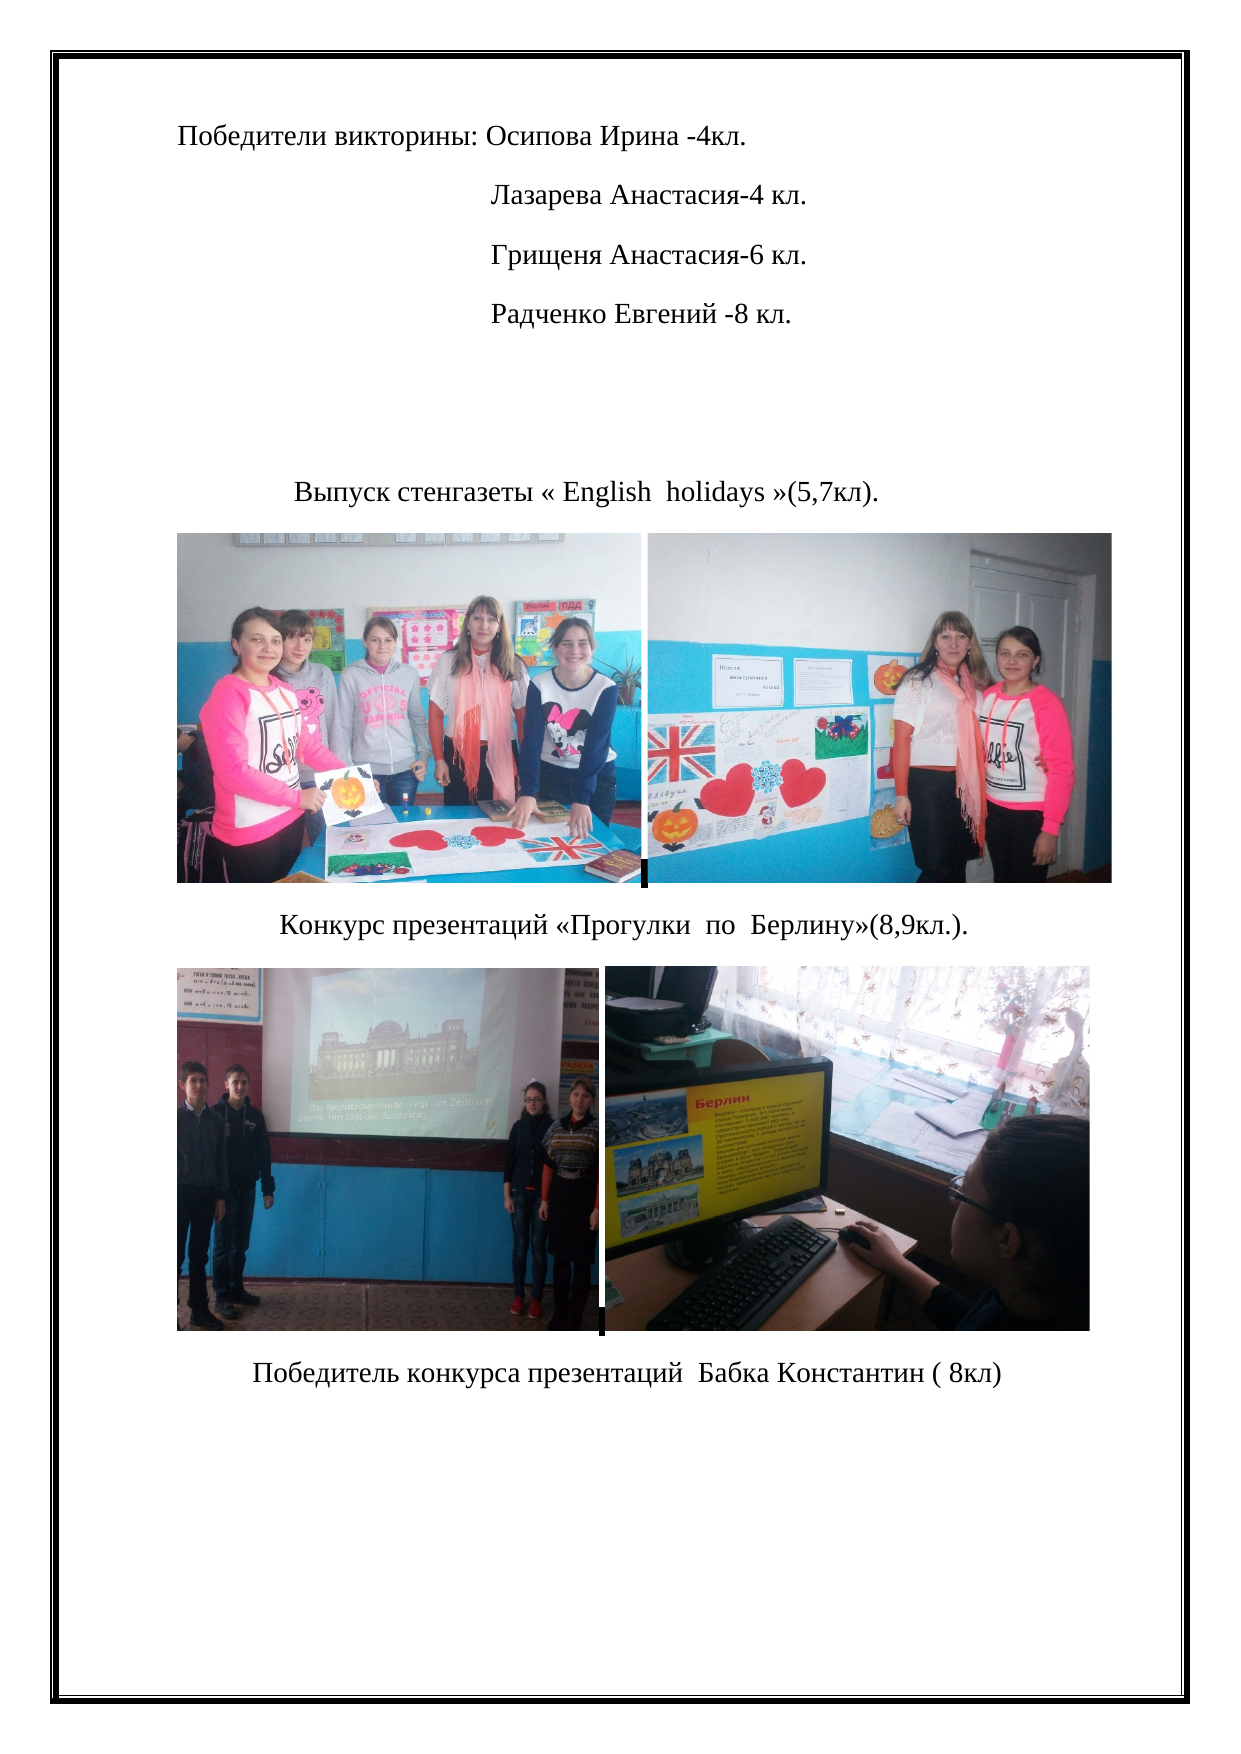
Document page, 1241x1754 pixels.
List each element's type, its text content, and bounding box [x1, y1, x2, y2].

text Победители викторины: Осипова Ирина -4кл. [177, 118, 1152, 152]
picture [647, 533, 1112, 883]
picture [177, 968, 599, 1331]
picture [906, 865, 916, 870]
text Лазарева Анастасия-4 кл. [177, 177, 1152, 211]
picture [612, 833, 622, 844]
text Радченко Евгений -8 кл. [177, 296, 1152, 330]
text Выпуск стенгазеты « English holidays »(5,7кл). [177, 474, 1152, 508]
text Конкурс презентаций «Прогулки по Берлину»(8,9кл.). [177, 907, 1152, 941]
picture [177, 533, 642, 883]
picture [638, 720, 642, 746]
picture [901, 876, 908, 883]
text Грищеня Анастасия-6 кл. [177, 237, 1152, 270]
picture [605, 966, 1090, 1331]
list Победитель конкурса презентаций Бабка Константин ( 8кл) [252, 1355, 1152, 1389]
picture [636, 749, 642, 761]
